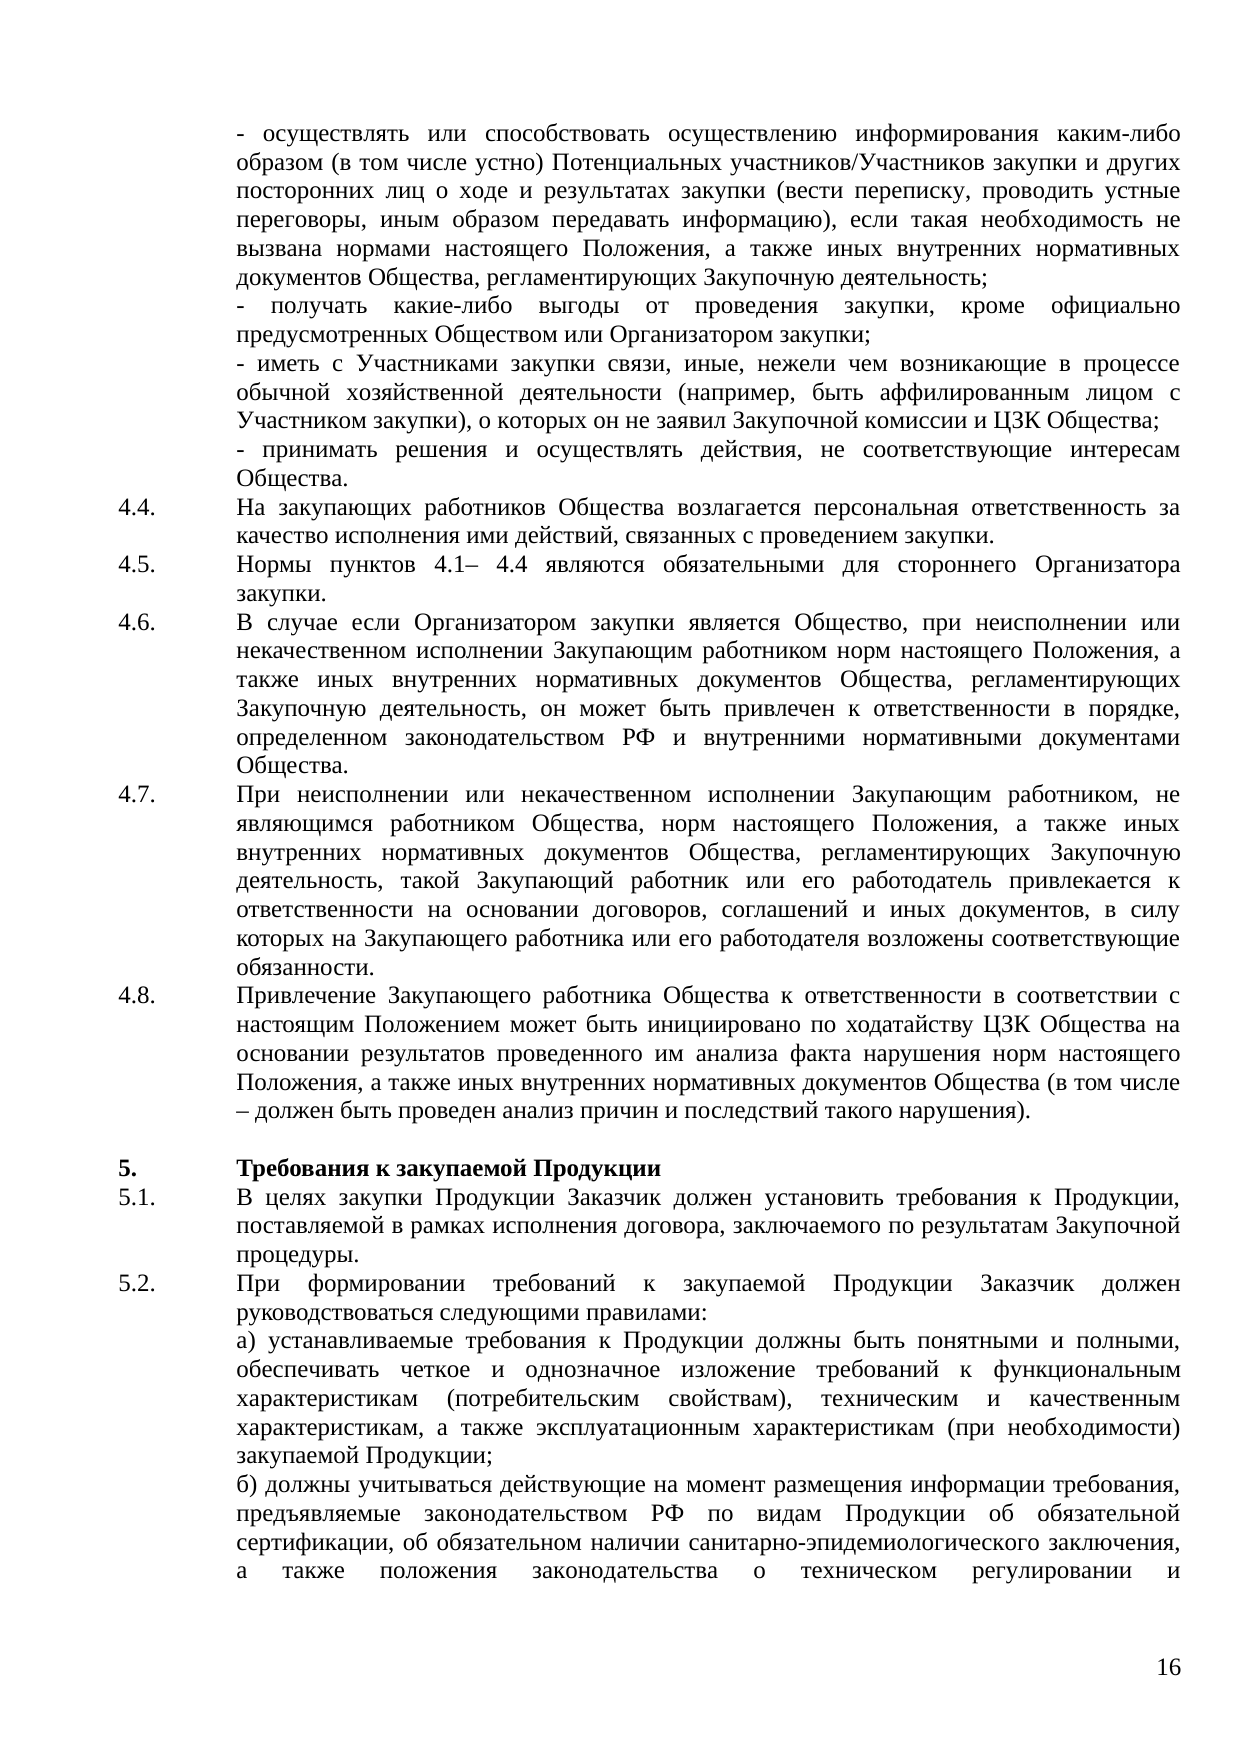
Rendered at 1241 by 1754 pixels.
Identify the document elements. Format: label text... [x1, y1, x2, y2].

text - иметь с Участниками закупки связи, иные, нежели чем возникающие в процессе обычной хозяйственной деятельности (например, быть аффилированным лицом с Участником закупки), о которых он не заявил Закупочной комиссии и ЦЗК Общества; [236, 348, 1181, 434]
list В целях закупки Продукции Заказчик должен установить требования к Продукции, поставляемой в рамках исполнения договора, заключаемого по результатам Закупочной процедуры. [118, 1182, 1181, 1268]
list Привлечение Закупающего работника Общества к ответственности в соответствии с настоящим Положением может быть инициировано по ходатайству ЦЗК Общества на основании результатов проведенного им анализа факта нарушения норм настоящего Положения, а также иных внутренних нормативных документов Общества (в том числе – должен быть проведен анализ причин и последствий такого нарушения). [118, 981, 1181, 1124]
text - осуществлять или способствовать осуществлению информирования каким-либо образом (в том числе устно) Потенциальных участников/Участников закупки и других посторонних лиц о ходе и результатах закупки (вести переписку, проводить устные переговоры, иным образом передавать информацию), если такая необходимость не вызвана нормами настоящего Положения, а также иных внутренних нормативных документов Общества, регламентирующих Закупочную деятельность; [236, 118, 1181, 291]
list На закупающих работников Общества возлагается персональная ответственность за качество исполнения ими действий, связанных с проведением закупки. [118, 492, 1181, 549]
list Нормы пунктов 4.1– 4.4 являются обязательными для стороннего Организатора закупки. [118, 549, 1181, 607]
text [236, 1469, 1181, 1584]
list В случае если Организатором закупки является Общество, при неисполнении или некачественном исполнении Закупающим работником норм настоящего Положения, а также иных внутренних нормативных документов Общества, регламентирующих Закупочную деятельность, он может быть привлечен к ответственности в порядке, определенном законодательством РФ и внутренними нормативными документами Общества. [118, 607, 1181, 779]
list При неисполнении или некачественном исполнении Закупающим работником, не являющимся работником Общества, норм настоящего Положения, а также иных внутренних нормативных документов Общества, регламентирующих Закупочную деятельность, такой Закупающий работник или его работодатель привлекается к ответственности на основании договоров, соглашений и иных документов, в силу которых на Закупающего работника или его работодателя возложены соответствующие обязанности. [118, 779, 1181, 981]
list При формировании требований к закупаемой Продукции Заказчик должен руководствоваться следующими правилами: [118, 1268, 1181, 1326]
text - принимать решения и осуществлять действия, не соответствующие интересам Общества. [236, 434, 1181, 492]
text - получать какие-либо выгоды от проведения закупки, кроме официально предусмотренных Обществом или Организатором закупки; [236, 291, 1181, 348]
list Требования к закупаемой Продукции [118, 1153, 1181, 1182]
text а) устанавливаемые требования к Продукции должны быть понятными и полными, обеспечивать четкое и однозначное изложение требований к функциональным характеристикам (потребительским свойствам), техническим и качественным характеристикам, а также эксплуатационным характеристикам (при необходимости) закупаемой Продукции; [236, 1326, 1181, 1469]
